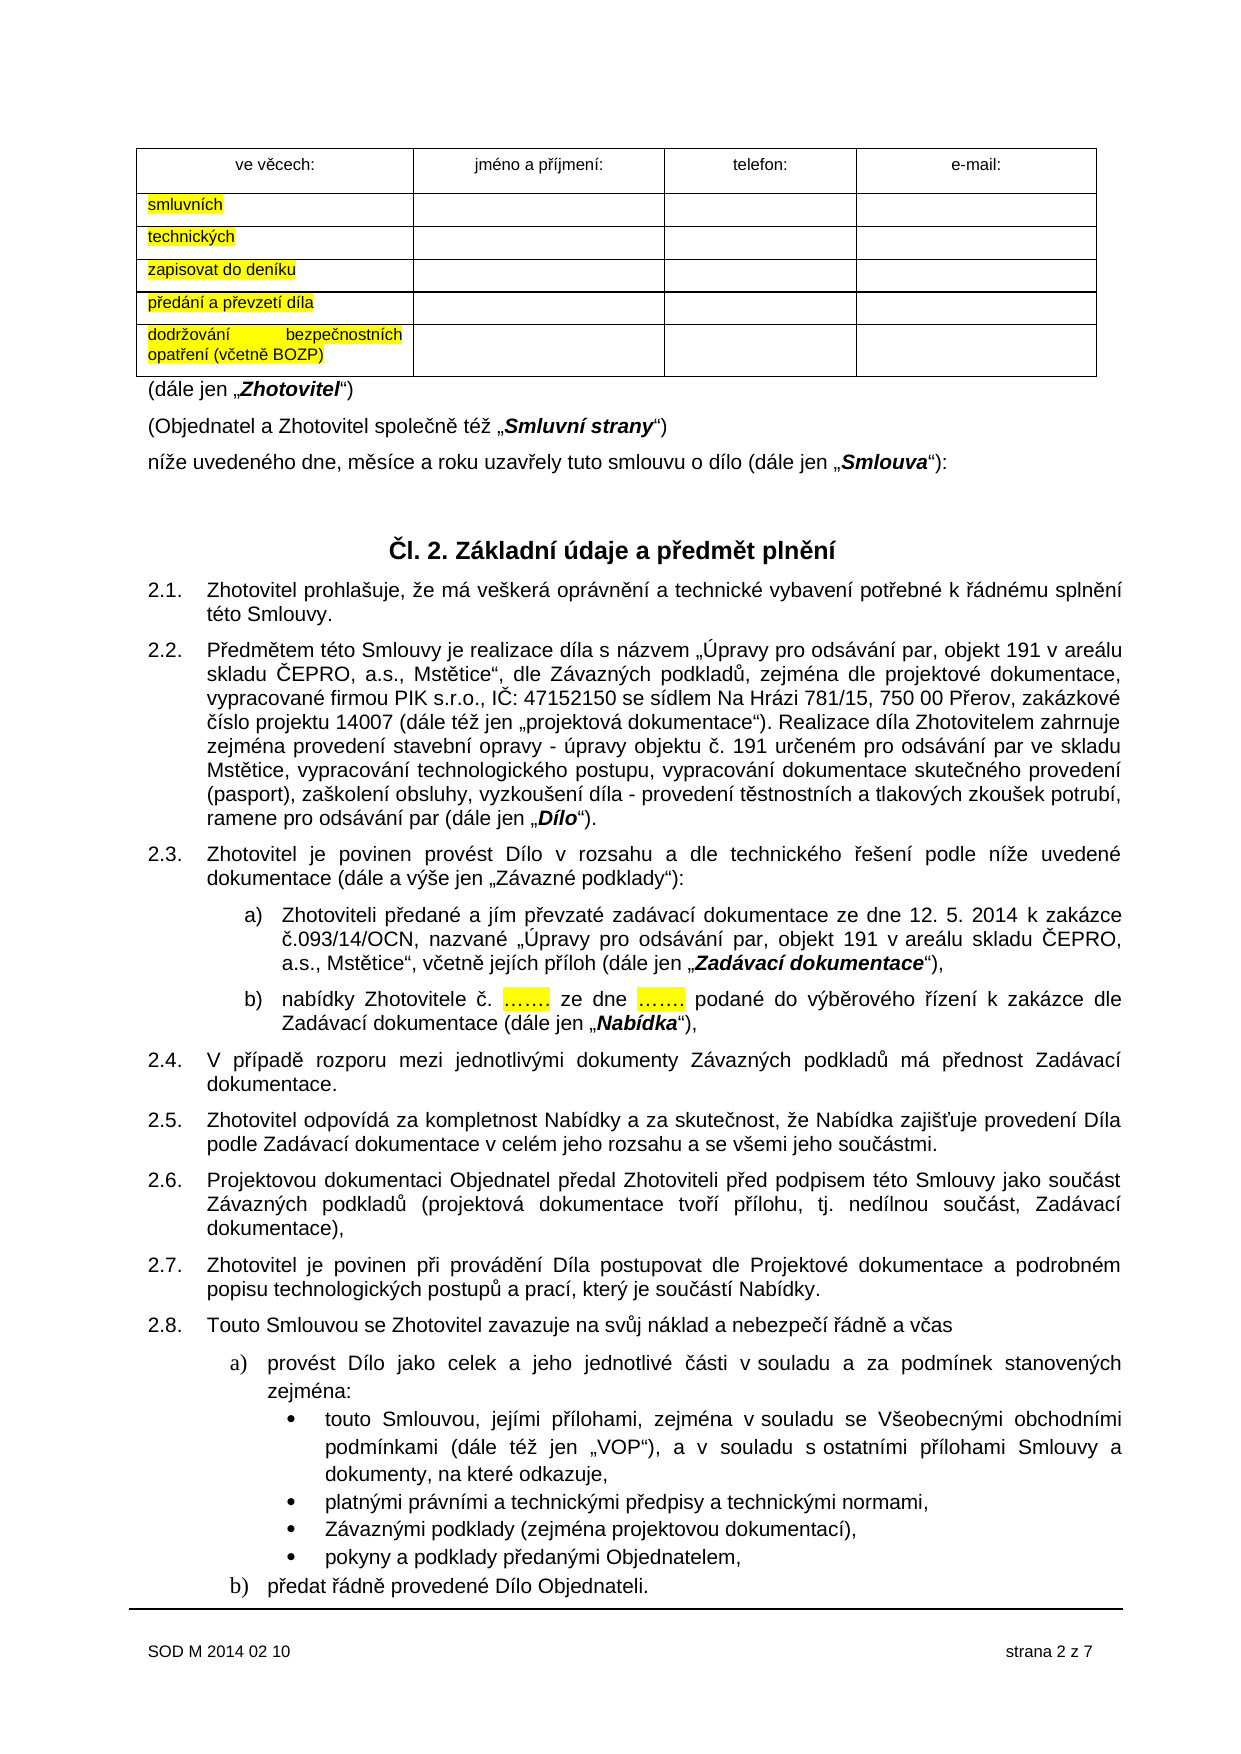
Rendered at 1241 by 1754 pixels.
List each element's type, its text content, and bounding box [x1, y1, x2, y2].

table_cell [665, 227, 856, 259]
text Základní údaje a předmět plnění [102, 536, 1122, 565]
table_cell zapisovat do deníku [137, 260, 413, 291]
text Zhotovitel odpovídá za kompletnost Nabídky a za skutečnost, že Nabídka zajišťuje provedení Díla podle Zadávací dokumentace v celém jeho rozsahu a se všemi jeho součástmi. [148, 1108, 1122, 1156]
list předat řádně provedené Dílo Objednateli. [229, 1572, 1122, 1599]
list níže uvedeného dne, měsíce a roku uzavřely tuto smlouvu o dílo (dále jen „Smlouva“): [148, 450, 1122, 474]
list (dále jen „Zhotovitel“) [148, 377, 1122, 401]
table_cell [857, 194, 1096, 226]
table_cell [857, 293, 1096, 324]
table_cell [414, 293, 664, 324]
table_header ve věcech: [137, 149, 413, 193]
list touto Smlouvou, jejími přílohami, zejména v souladu se Všeobecnými obchodními podmínkami (dále též jen „VOP“), a v souladu s ostatními přílohami Smlouvy a dokumenty, na které odkazuje, [287, 1407, 1122, 1486]
table_cell technických [137, 227, 413, 259]
table_cell dodržování bezpečnostních opatření (včetně BOZP) [137, 325, 413, 376]
list Zhotoviteli předané a jím převzaté zadávací dokumentace ze dne 12. 5. 2014 k zakázce č.093/14/OCN, nazvané „Úpravy pro odsávání par, objekt 191 v areálu skladu ČEPRO, a.s., Mstětice“, včetně jejích příloh (dále jen „Zadávací dokumentace“), [244, 903, 1122, 974]
table_cell [665, 194, 856, 226]
text Zhotovitel prohlašuje, že má veškerá oprávnění a technické vybavení potřebné k řádnému splnění této Smlouvy. [148, 578, 1122, 626]
table_cell [857, 325, 1096, 376]
table_cell [665, 260, 856, 291]
table_cell [414, 227, 664, 259]
text Zhotovitel je povinen provést Dílo v rozsahu a dle technického řešení podle níže uvedené dokumentace (dále a výše jen „Závazné podklady“): [148, 842, 1122, 890]
table_cell [414, 194, 664, 226]
table_header telefon: [665, 149, 856, 193]
list pokyny a podklady předanými Objednatelem, [287, 1545, 1122, 1569]
list nabídky Zhotovitele č. ……. ze dne ……. podané do výběrového řízení k zakázce dle Zadávací dokumentace (dále jen „Nabídka“), [244, 987, 1122, 1035]
table_cell [665, 293, 856, 324]
text V případě rozporu mezi jednotlivými dokumenty Závazných podkladů má přednost Zadávací dokumentace. [148, 1047, 1122, 1095]
list Touto Smlouvou se Zhotovitel zavazuje na svůj náklad a nebezpečí řádně a včas [148, 1313, 1122, 1337]
table_cell [414, 260, 664, 291]
list platnými právními a technickými předpisy a technickými normami, [287, 1489, 1122, 1513]
text Zhotovitel je povinen při provádění Díla postupovat dle Projektové dokumentace a podrobném popisu technologických postupů a prací, který je součástí Nabídky. [148, 1253, 1122, 1301]
table_header jméno a příjmení: [414, 149, 664, 193]
list provést Dílo jako celek a jeho jednotlivé části v souladu a za podmínek stanovených zejména: [229, 1349, 1122, 1403]
table_cell předání a převzetí díla [137, 293, 413, 324]
table_cell smluvních [137, 194, 413, 226]
list Závaznými podklady (zejména projektovou dokumentací), [287, 1517, 1122, 1541]
table_cell [665, 325, 856, 376]
table_cell [857, 260, 1096, 291]
text Projektovou dokumentaci Objednatel předal Zhotoviteli před podpisem této Smlouvy jako součást Závazných podkladů (projektová dokumentace tvoří přílohu, tj. nedílnou součást, Zadávací dokumentace), [148, 1168, 1122, 1240]
list (Objednatel a Zhotovitel společně též „Smluvní strany“) [148, 413, 1122, 437]
table_cell [857, 227, 1096, 259]
table_header e-mail: [857, 149, 1096, 193]
text Předmětem této Smlouvy je realizace díla s názvem „Úpravy pro odsávání par, objekt 191 v areálu skladu ČEPRO, a.s., Mstětice“, dle Závazných podkladů, zejména dle projektové dokumentace, vypracované firmou PIK s.r.o., IČ: 47152150 se sídlem Na Hrázi 781/15, 750 00 Přerov, zakázkové číslo projektu 14007 (dále též jen „projektová dokumentace“). Realizace díla Zhotovitelem zahrnuje zejména provedení stavební opravy - úpravy objektu č. 191 určeném pro odsávání par ve skladu Mstětice, vypracování technologického postupu, vypracování dokumentace skutečného provedení (pasport), zaškolení obsluhy, vyzkoušení díla - provedení těstnostních a tlakových zkoušek potrubí, ramene pro odsávání par (dále jen „Dílo“). [148, 638, 1122, 830]
table_cell [414, 325, 664, 376]
